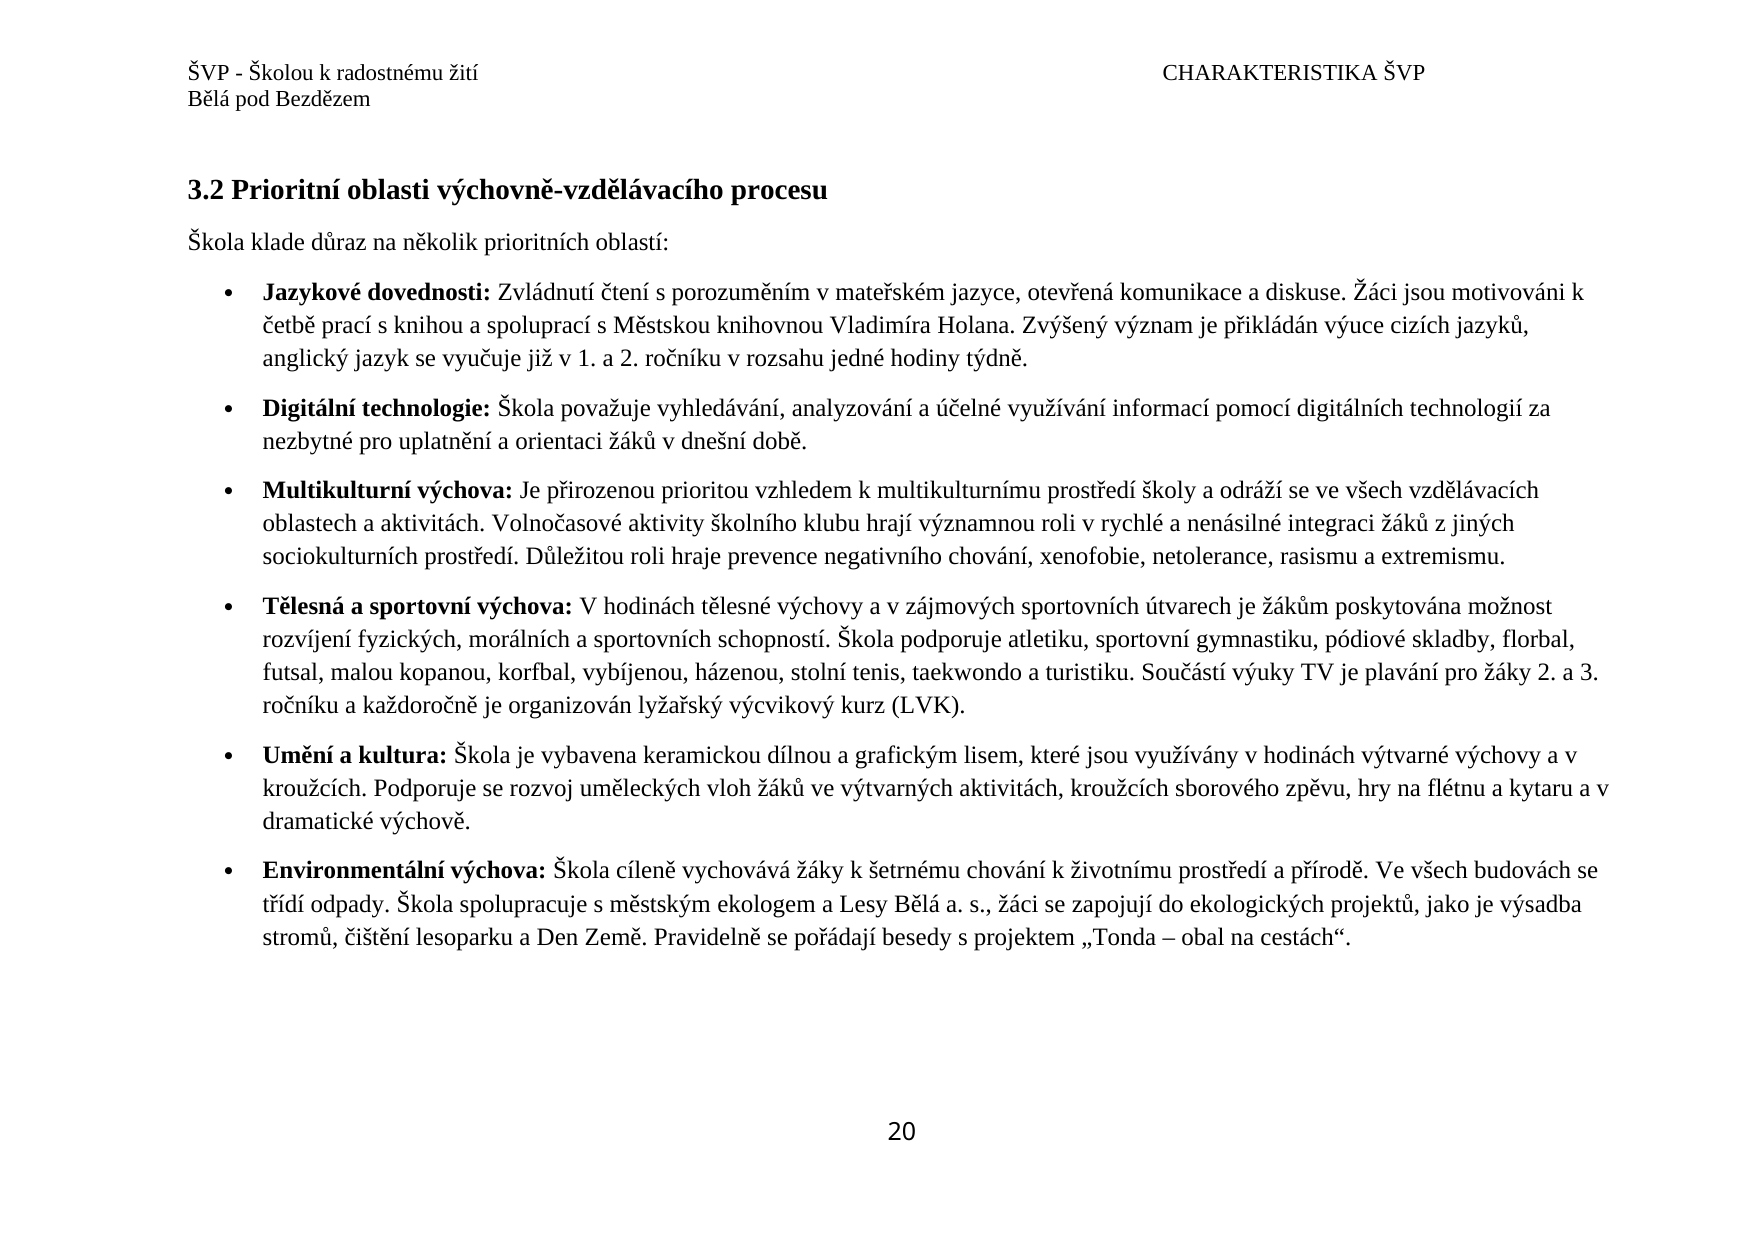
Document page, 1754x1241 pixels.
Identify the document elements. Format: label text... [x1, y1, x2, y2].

list Multikulturní výchova: Je přirozenou prioritou vzhledem k multikulturnímu prostředí školy a odráží se ve všech vzdělávacích oblastech a aktivitách. Volnočasové aktivity školního klubu hrají významnou roli v rychlé a nenásilné integraci žáků z jiných sociokulturních prostředí. Důležitou roli hraje prevence negativního chování, xenofobie, netolerance, rasismu a extremismu. [225, 475, 1616, 570]
list Environmentální výchova: Škola cíleně vychovává žáky k šetrnému chování k životnímu prostředí a přírodě. Ve všech budovách se třídí odpady. Škola spolupracuje s městským ekologem a Lesy Bělá a. s., žáci se zapojují do ekologických projektů, jako je výsadba stromů, čištění lesoparku a Den Země. Pravidelně se pořádají besedy s projektem „Tonda – obal na cestách“. [225, 856, 1616, 950]
text Škola klade důraz na několik prioritních oblastí: [187, 227, 1616, 256]
list Umění a kultura: Škola je vybavena keramickou dílnou a grafickým lisem, které jsou využívány v hodinách výtvarné výchovy a v kroužcích. Podporuje se rozvoj uměleckých vloh žáků ve výtvarných aktivitách, kroužcích sborového zpěvu, hry na flétnu a kytaru a v dramatické výchově. [225, 740, 1616, 835]
text 3.2 Prioritní oblasti výchovně-vzdělávacího procesu [187, 172, 1616, 206]
list Digitální technologie: Škola považuje vyhledávání, analyzování a účelné využívání informací pomocí digitálních technologií za nezbytné pro uplatnění a orientaci žáků v dnešní době. [225, 393, 1616, 454]
list Tělesná a sportovní výchova: V hodinách tělesné výchovy a v zájmových sportovních útvarech je žákům poskytována možnost rozvíjení fyzických, morálních a sportovních schopností. Škola podporuje atletiku, sportovní gymnastiku, pódiové skladby, florbal, futsal, malou kopanou, korfbal, vybíjenou, házenou, stolní tenis, taekwondo a turistiku. Součástí výuky TV je plavání pro žáky 2. a 3. ročníku a každoročně je organizován lyžařský výcvikový kurz (LVK). [225, 591, 1616, 719]
list Jazykové dovednosti: Zvládnutí čtení s porozuměním v mateřském jazyce, otevřená komunikace a diskuse. Žáci jsou motivováni k četbě prací s knihou a spoluprací s Městskou knihovnou Vladimíra Holana. Zvýšený význam je přikládán výuce cizích jazyků, anglický jazyk se vyučuje již v 1. a 2. ročníku v rozsahu jedné hodiny týdně. [225, 277, 1616, 372]
